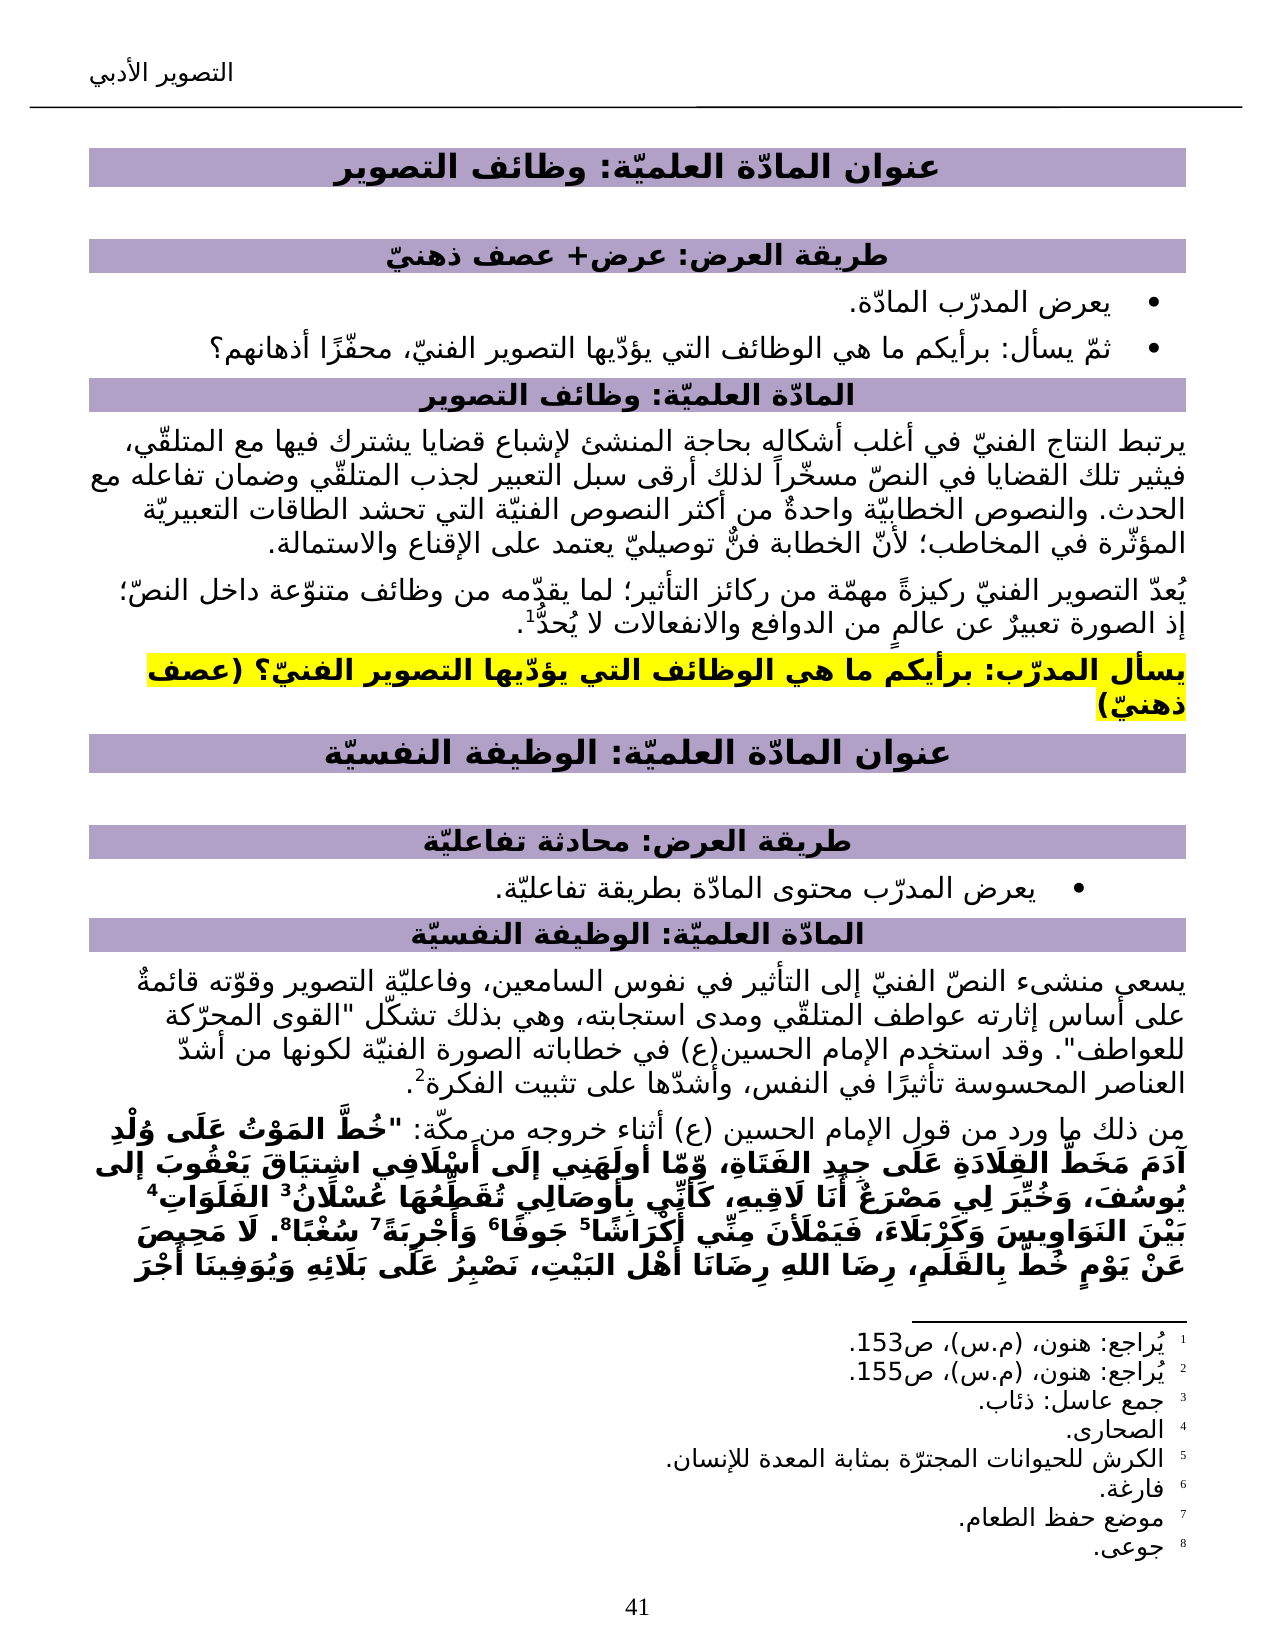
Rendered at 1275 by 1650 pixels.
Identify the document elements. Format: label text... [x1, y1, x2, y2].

text يسعى منشىء النصّ الفنيّ إلى التأثير في نفوس السامعين، وفاعليّة التصوير وقوّته قائمةٌ على أساس إثارته عواطف المتلقّي ومدى استجابته، وهي بذلك تشكّل "القوى المحرّكة للعواطف". وقد استخدم الإمام الحسين(ع) في خطاباته الصورة الفنيّة لكونها من أشدّ العناصر المحسوسة تأثيرًا في النفس، وأشدّها على تثبيت الفكرة. [89, 964, 1186, 1100]
text طريقة العرض: عرض+ عصف ذهنيّ [89, 239, 1186, 273]
list ثمّ يسأل: برأيكم ما هي الوظائف التي يؤدّيها التصوير الفنيّ، محفّزًا أذهانهم؟ [89, 332, 1149, 366]
subtitle عنوان المادّة العلميّة: وظائف التصوير [89, 148, 1186, 187]
text المادّة العلميّة: الوظيفة النفسيّة [89, 918, 1186, 952]
text يسأل المدرّب: برأيكم ما هي الوظائف التي يؤدّيها التصوير الفنيّ؟ (عصف ذهنيّ) [89, 653, 1096, 721]
subtitle عنوان المادّة العلميّة: الوظيفة النفسيّة [89, 734, 1186, 773]
text يرتبط النتاج الفنيّ في أغلب أشكاله بحاجة المنشئ لإشباع قضايا يشترك فيها مع المتلقّي، فيثير تلك القضايا في النصّ مسخّراً لذلك أرقی سبل التعبير لجذب المتلقّي وضمان تفاعله مع الحدث. والنصوص الخطابيّة واحدةٌ من أكثر النصوص الفنيّة التي تحشد الطاقات التعبيريّة المؤثّرة في المخاطب؛ لأنّ الخطابة فنٌّ توصيليّ يعتمد على الإقناع والاستمالة. [89, 424, 1186, 560]
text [89, 1112, 1186, 1282]
list يعرض المدرّب المادّة. [89, 285, 1149, 319]
list يعرض المدرّب محتوى المادّة بطريقة تفاعليّة. [89, 871, 1074, 905]
text المادّة العلميّة: وظائف التصوير [89, 378, 1186, 412]
text طريقة العرض: محادثة تفاعليّة [89, 825, 1186, 859]
text يُعدّ التصوير الفنيّ ركيزةً مهمّة من ركائز التأثير؛ لما يقدّمه من وظائف متنوّعة داخل النصّ؛ إذ الصورة تعبيرٌ عن عالمٍ من الدوافع والانفعالات لا يُحدُّ. [89, 573, 1186, 641]
